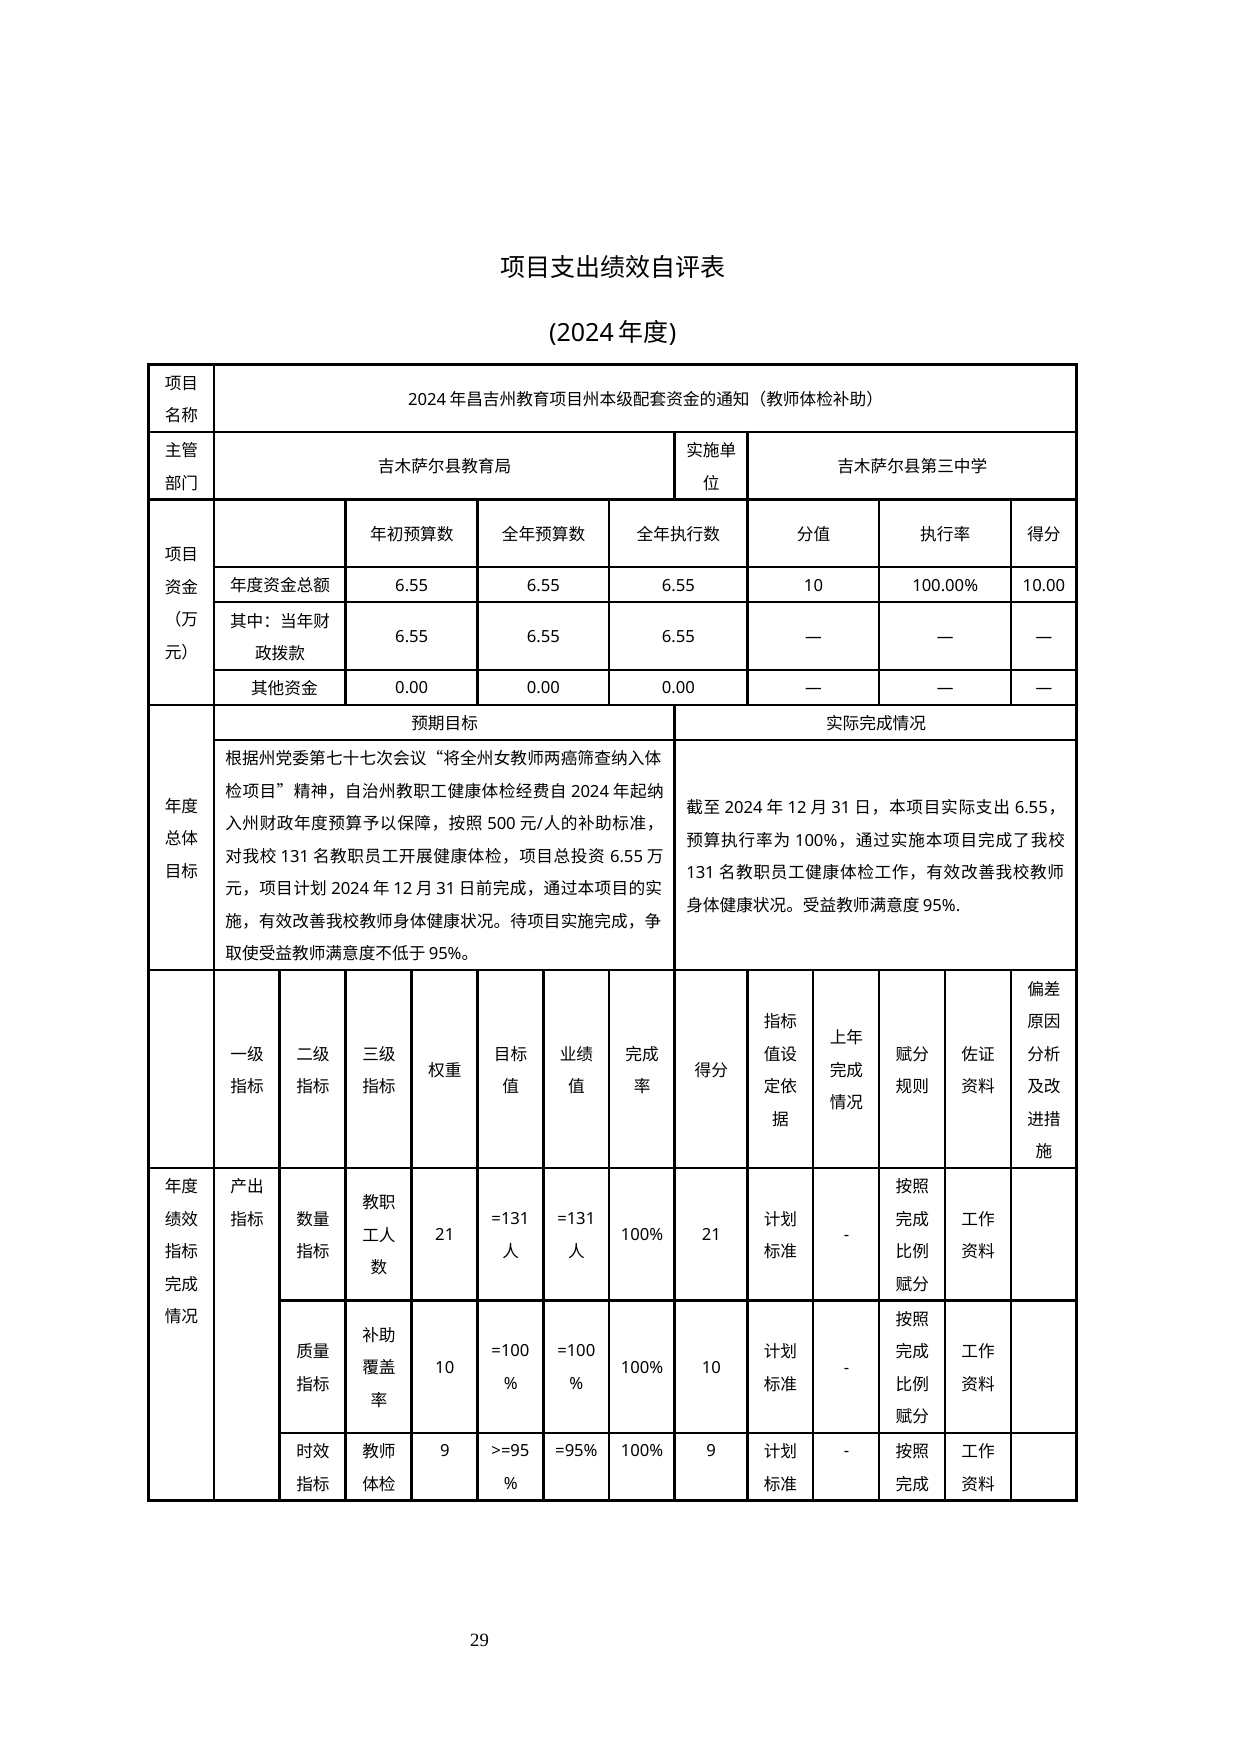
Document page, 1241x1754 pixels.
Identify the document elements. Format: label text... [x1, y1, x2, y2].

table_cell 指标值设定依据 [749, 971, 812, 1166]
table_cell 100% [610, 1169, 673, 1299]
table_cell [150, 971, 213, 1166]
table_cell 6.55 [347, 568, 476, 601]
table_cell 10 [749, 568, 878, 601]
table_cell — [880, 603, 1010, 668]
table_header 项目支出绩效自评表 [148, 233, 1077, 298]
table_cell - [814, 1434, 878, 1499]
table_cell 实际完成情况 [676, 706, 1075, 739]
table_cell =131人 [479, 1169, 542, 1299]
table_cell 0.00 [347, 671, 476, 703]
table_cell 主管部门 [150, 433, 213, 498]
table_cell 上年完成情况 [814, 971, 878, 1166]
table_cell 项目名称 [150, 366, 213, 431]
table_cell 全年执行数 [610, 501, 746, 566]
table_cell 计划标准 [749, 1302, 812, 1432]
table_cell 100% [610, 1302, 673, 1432]
table_cell — [1012, 603, 1075, 668]
table_cell — [749, 671, 878, 703]
table_cell 21 [676, 1169, 746, 1299]
table_cell 分值 [749, 501, 878, 566]
table_cell 工作资料 [946, 1434, 1010, 1499]
table_cell 计划标准 [749, 1169, 812, 1299]
table_cell — [1012, 671, 1075, 703]
table_cell 时效指标 [281, 1434, 344, 1499]
table_cell 吉木萨尔县第三中学 [749, 433, 1075, 498]
table_cell 年度资金总额 [215, 568, 344, 601]
table_cell 计划标准 [749, 1434, 812, 1499]
table_cell 偏差原因分析及改进措施 [1012, 971, 1075, 1166]
table_cell 预期目标 [215, 706, 673, 739]
table_cell =131人 [545, 1169, 608, 1299]
table_cell 吉木萨尔县教育局 [215, 433, 673, 498]
table_cell 9 [676, 1434, 746, 1499]
table_cell >=95% [479, 1434, 542, 1499]
table_cell 100.00% [880, 568, 1010, 601]
table_cell 0.00 [479, 671, 608, 703]
table_cell - [814, 1169, 878, 1299]
table_cell 得分 [1012, 501, 1075, 566]
table_cell 按照完成比例赋分 [880, 1434, 944, 1499]
table_cell 得分 [676, 971, 746, 1166]
table_cell 10.00 [1012, 568, 1075, 601]
table_cell 数量指标 [281, 1169, 344, 1299]
table_cell 佐证资料 [946, 971, 1010, 1166]
table_cell 三级指标 [347, 971, 410, 1166]
table_cell 执行率 [880, 501, 1010, 566]
table_cell 6.55 [610, 603, 746, 668]
table_cell — [749, 603, 878, 668]
table_cell 二级指标 [281, 971, 344, 1166]
table_cell 6.55 [479, 603, 608, 668]
table_cell 9 [413, 1434, 476, 1499]
table_cell 2024年昌吉州教育项目州本级配套资金的通知（教师体检补助） [215, 366, 1075, 431]
table_cell [1012, 1434, 1075, 1499]
table_cell [1012, 1169, 1075, 1299]
table_cell — [880, 671, 1010, 703]
table_cell 目标值 [479, 971, 542, 1166]
table_cell (2024年度) [148, 298, 1077, 363]
table_cell 年度绩效指标完成情况 [150, 1169, 213, 1499]
table_cell 赋分规则 [880, 971, 944, 1166]
table_cell - [814, 1302, 878, 1432]
table_cell 产出指标 [215, 1169, 278, 1499]
table_cell 10 [676, 1302, 746, 1432]
table_cell [215, 501, 344, 566]
table_cell 根据州党委第七十七次会议“将全州女教师两癌筛查纳入体检项目”精神，自治州教职工健康体检经费自2024年起纳入州财政年度预算予以保障，按照500元/人的补助标准，对我校131名教职员工开展健康体检，项目总投资6.55万元，项目计划2024年12月31日前完成，通过本项目的实施，有效改善我校教师身体健康状况。待项目实施完成，争取使受益教师满意度不低于95%。 [215, 741, 673, 969]
table_cell 教师体检补助经费按时发放完成率 [347, 1434, 410, 1499]
table_cell 10 [413, 1302, 476, 1432]
table_cell =95% [545, 1434, 608, 1499]
table_cell 工作资料 [946, 1302, 1010, 1432]
table_cell 年初预算数 [347, 501, 476, 566]
table_cell 6.55 [610, 568, 746, 601]
table_cell 实施单位 [676, 433, 746, 498]
table_cell 权重 [413, 971, 476, 1166]
table_cell =100% [545, 1302, 608, 1432]
table_cell 质量指标 [281, 1302, 344, 1432]
table_cell 年度总体目标 [150, 706, 213, 969]
table_cell 教职工人数 [347, 1169, 410, 1299]
table_cell 一级指标 [215, 971, 278, 1166]
table_cell 完成率 [610, 971, 673, 1166]
table_cell 其他资金 [215, 671, 344, 703]
table_cell 21 [413, 1169, 476, 1299]
table_cell 0.00 [610, 671, 746, 703]
table_cell 按照完成比例赋分 [880, 1169, 944, 1299]
table_cell 其中：当年财政拨款 [215, 603, 344, 668]
table_cell 项目资金（万元） [150, 501, 213, 703]
table_cell 100% [610, 1434, 673, 1499]
table_cell 截至2024年12月31日，本项目实际支出6.55，预算执行率为100%，通过实施本项目完成了我校131名教职员工健康体检工作，有效改善我校教师身体健康状况。受益教师满意度95%. [676, 741, 1075, 969]
table_cell 业绩值 [545, 971, 608, 1166]
table_cell 6.55 [479, 568, 608, 601]
table_cell 6.55 [347, 603, 476, 668]
table_cell [1012, 1302, 1075, 1432]
table_cell 工作资料 [946, 1169, 1010, 1299]
table_cell 全年预算数 [479, 501, 608, 566]
table_cell 按照完成比例赋分 [880, 1302, 944, 1432]
table_cell 补助覆盖率 [347, 1302, 410, 1432]
table_cell =100% [479, 1302, 542, 1432]
